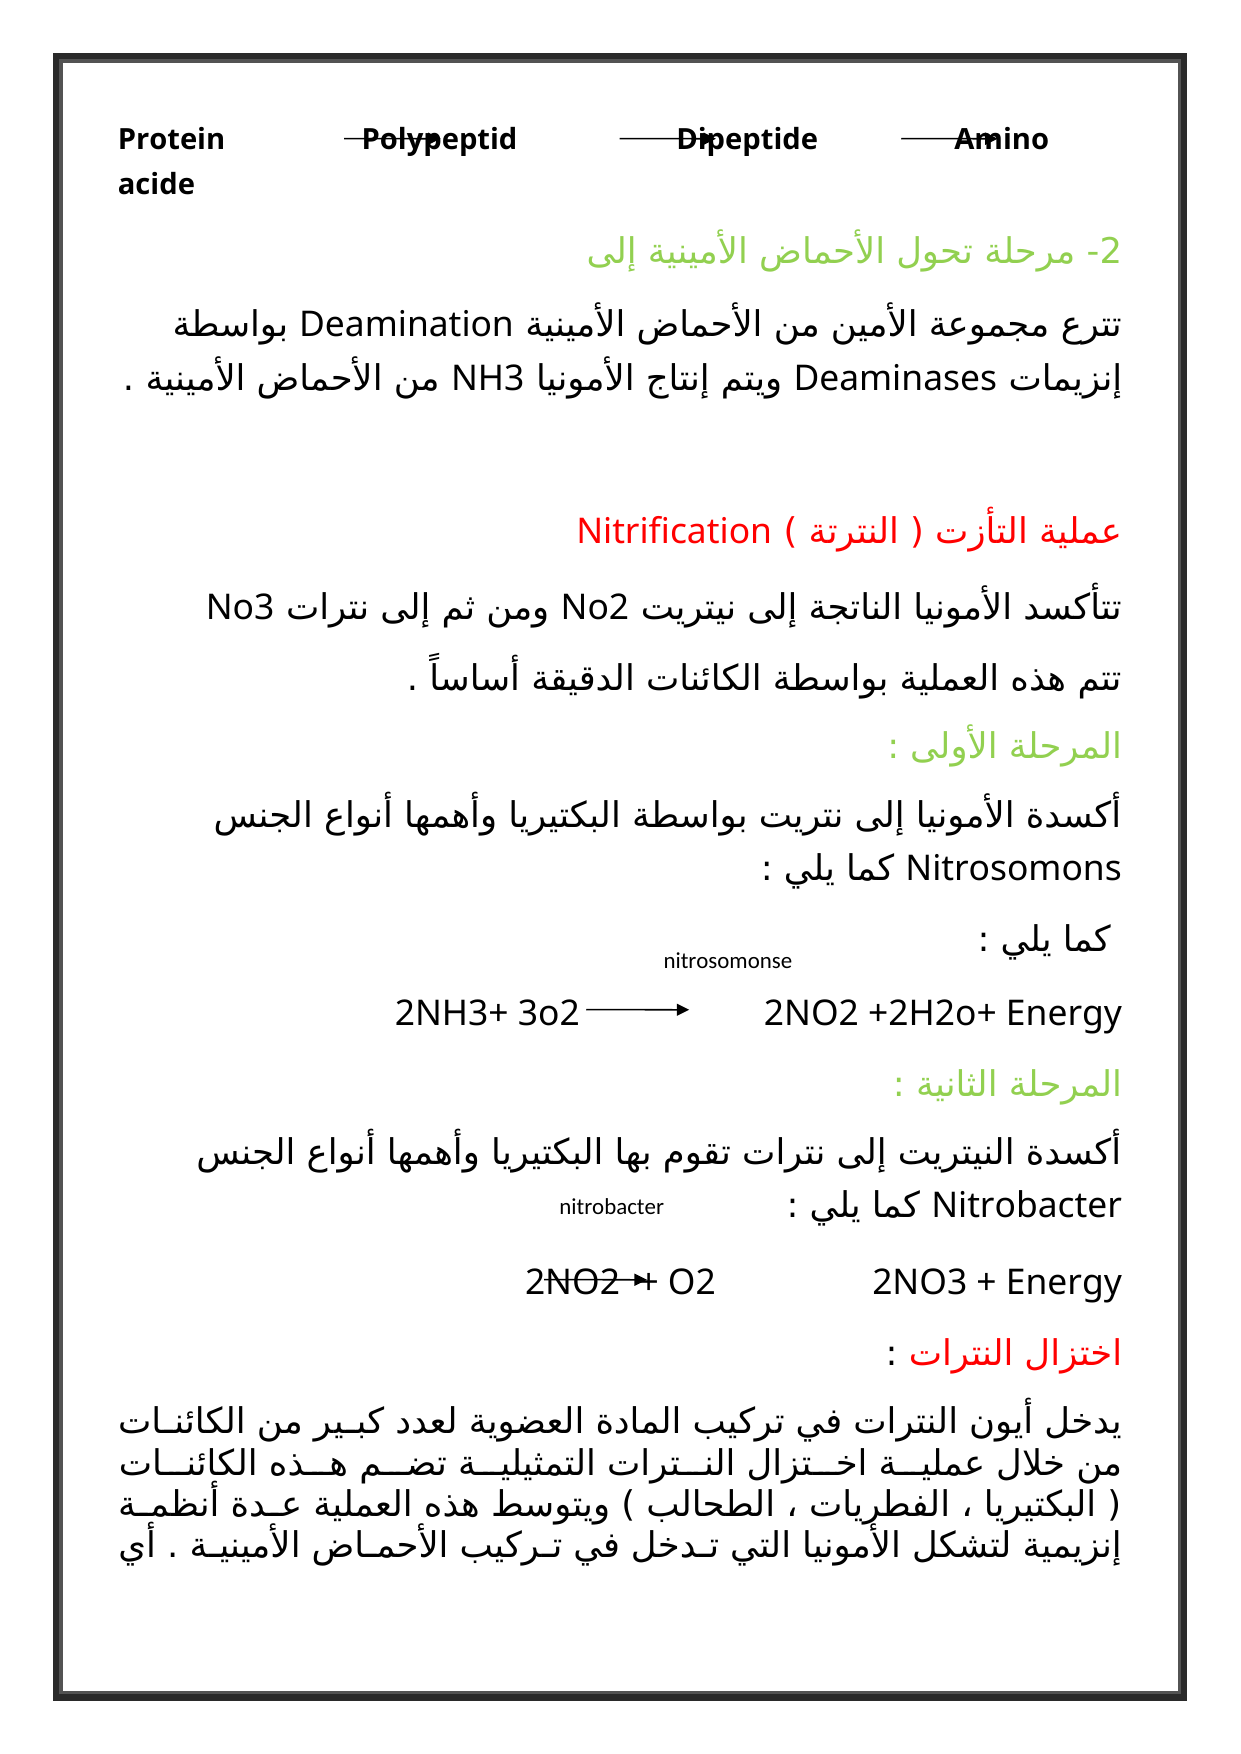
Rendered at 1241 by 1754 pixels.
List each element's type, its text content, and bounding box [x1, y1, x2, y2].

text 2NH3+ 3o2 2NO2 +2H2o+ Energy [118, 987, 1122, 1035]
text تتأكسد الأمونيا الناتجة إلى نيتريت No2 ومن ثم إلى نترات No3 [118, 581, 1122, 630]
text 2NO2 + O2 2NO3 + Energy [118, 1256, 1122, 1304]
text تتم هذه العملية بواسطة الكائنات الدقيقة أساساً . [118, 658, 1122, 699]
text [118, 1401, 1122, 1566]
text اختزال النترات : [118, 1332, 1122, 1374]
text تترع مجموعة الأمين من الأحماض الأمينية Deamination بواسطة إنزيمات Deaminases ويتم إنتاج الأمونيا NH3 من الأحماض الأمينية . [118, 298, 1122, 401]
text عملية التأزت ( النترتة ) Nitrification [118, 505, 1122, 553]
text 2- مرحلة تحول الأحماض الأمينية إلى [118, 230, 1122, 271]
text أكسدة النيتريت إلى نترات تقوم بها البكتيريا وأهمها أنواع الجنس Nitrobacter كما يلي : [118, 1132, 1122, 1228]
text المرحلة الأولى : [118, 726, 1122, 767]
text المرحلة الثانية : [118, 1063, 1122, 1104]
text Protein Polypeptid Dipeptide Amino acide [118, 118, 1122, 203]
text أكسدة الأمونيا إلى نتريت بواسطة البكتيريا وأهمها أنواع الجنس Nitrosomons كما يلي : [118, 794, 1122, 891]
text كما يلي : [118, 919, 1122, 960]
